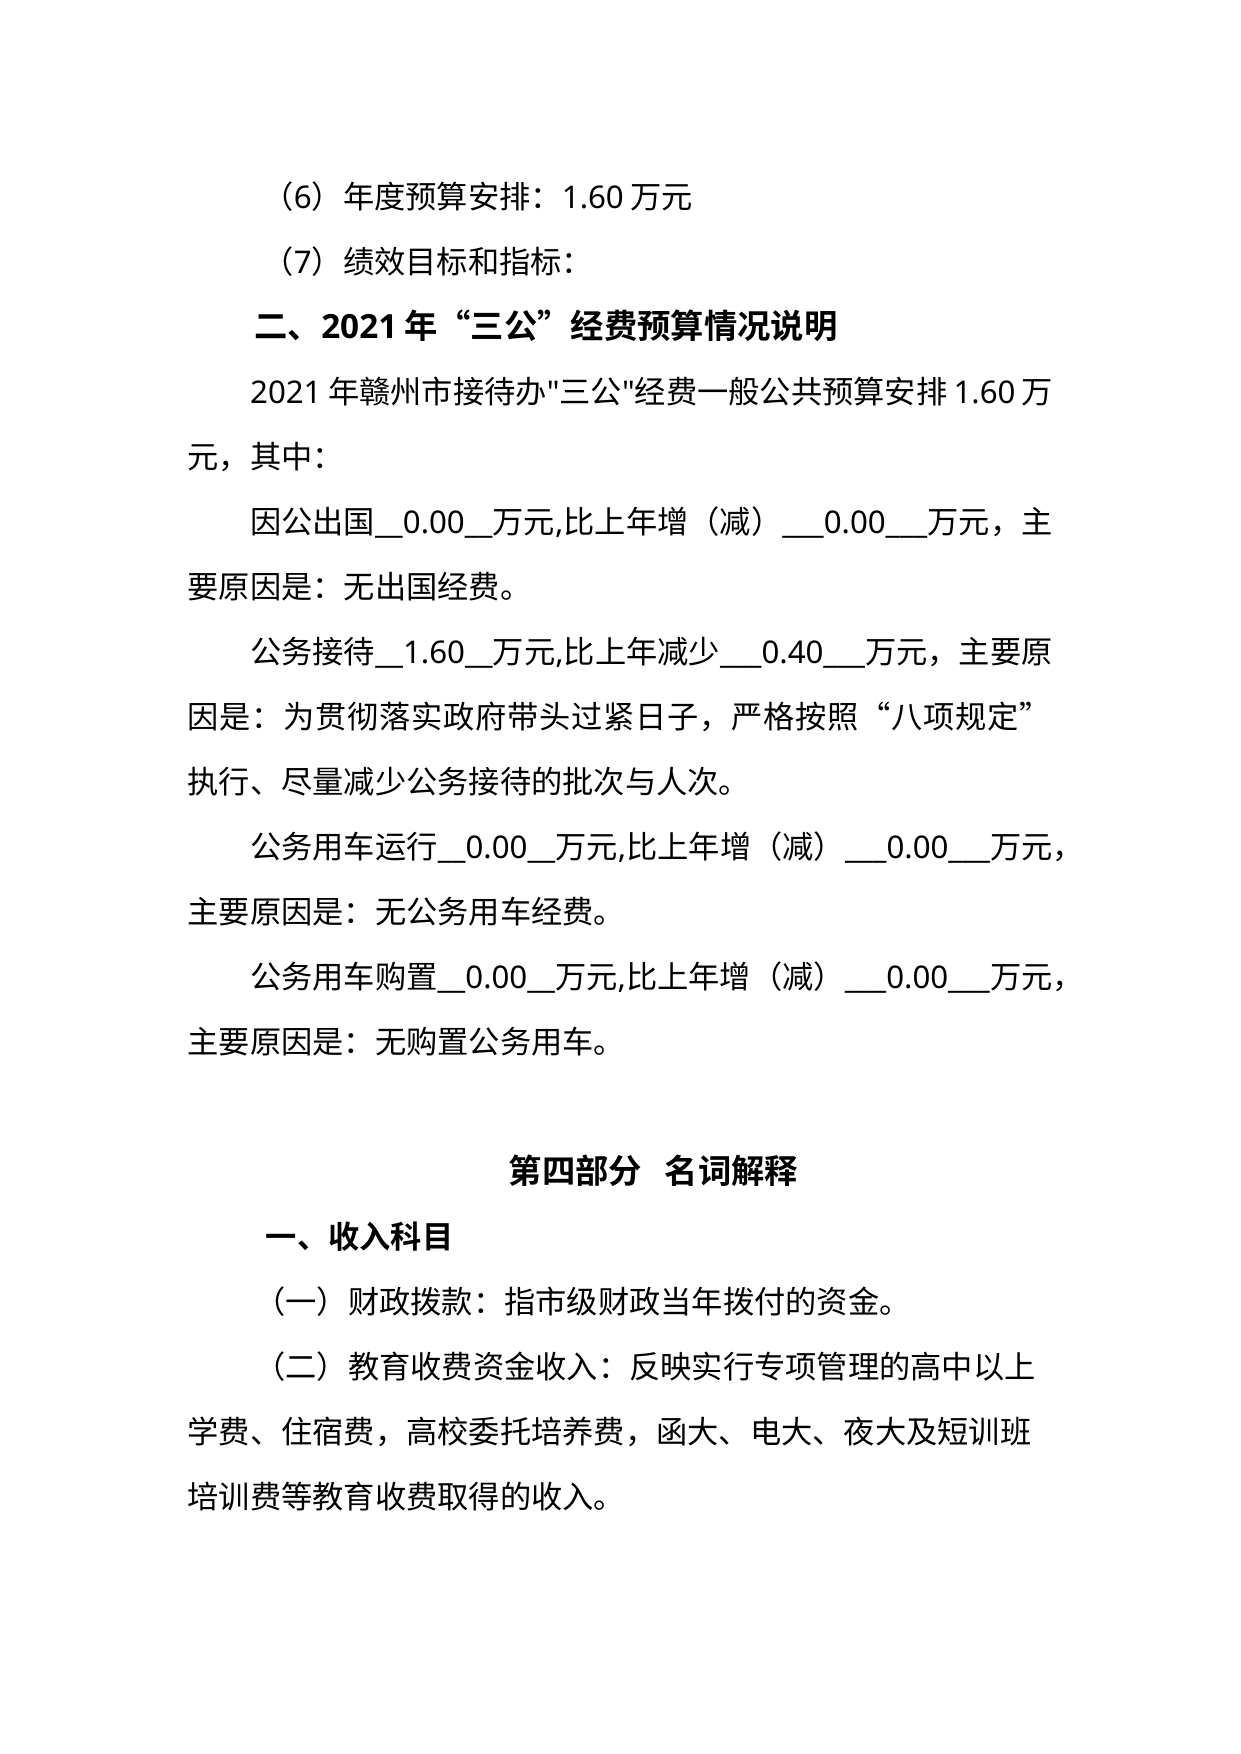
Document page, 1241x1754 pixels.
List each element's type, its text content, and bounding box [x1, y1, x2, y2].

list 教育收费资金收入：反映实行专项管理的高中以上学费、住宿费，高校委托培养费，函大、电大、夜大及短训班培训费等教育收费取得的收入。 [187, 1332, 1053, 1527]
text （6）年度预算安排：1.60万元 [187, 162, 1053, 227]
text 公务接待__1.60__万元,比上年减少___0.40___万元，主要原因是：为贯彻落实政府带头过紧日子，严格按照“八项规定” 执行、尽量减少公务接待的批次与人次。 [187, 617, 1053, 812]
text 一、收入科目 [187, 1202, 1053, 1267]
text （7）绩效目标和指标： [187, 227, 1053, 292]
text 二、2021年“三公”经费预算情况说明 [187, 292, 1053, 357]
text 2021年赣州市接待办"三公"经费一般公共预算安排1.60万元，其中： [187, 357, 1053, 487]
text 公务用车运行__0.00__万元,比上年增（减）___0.00___万元，主要原因是：无公务用车经费。 [187, 812, 1053, 942]
list 财政拨款：指市级财政当年拨付的资金。 [187, 1267, 1053, 1332]
text 第四部分 名词解释 [187, 1137, 1053, 1202]
text 因公出国__0.00__万元,比上年增（减）___0.00___万元，主要原因是：无出国经费。 [187, 487, 1053, 617]
text 公务用车购置__0.00__万元,比上年增（减）___0.00___万元，主要原因是：无购置公务用车。 [187, 942, 1053, 1072]
